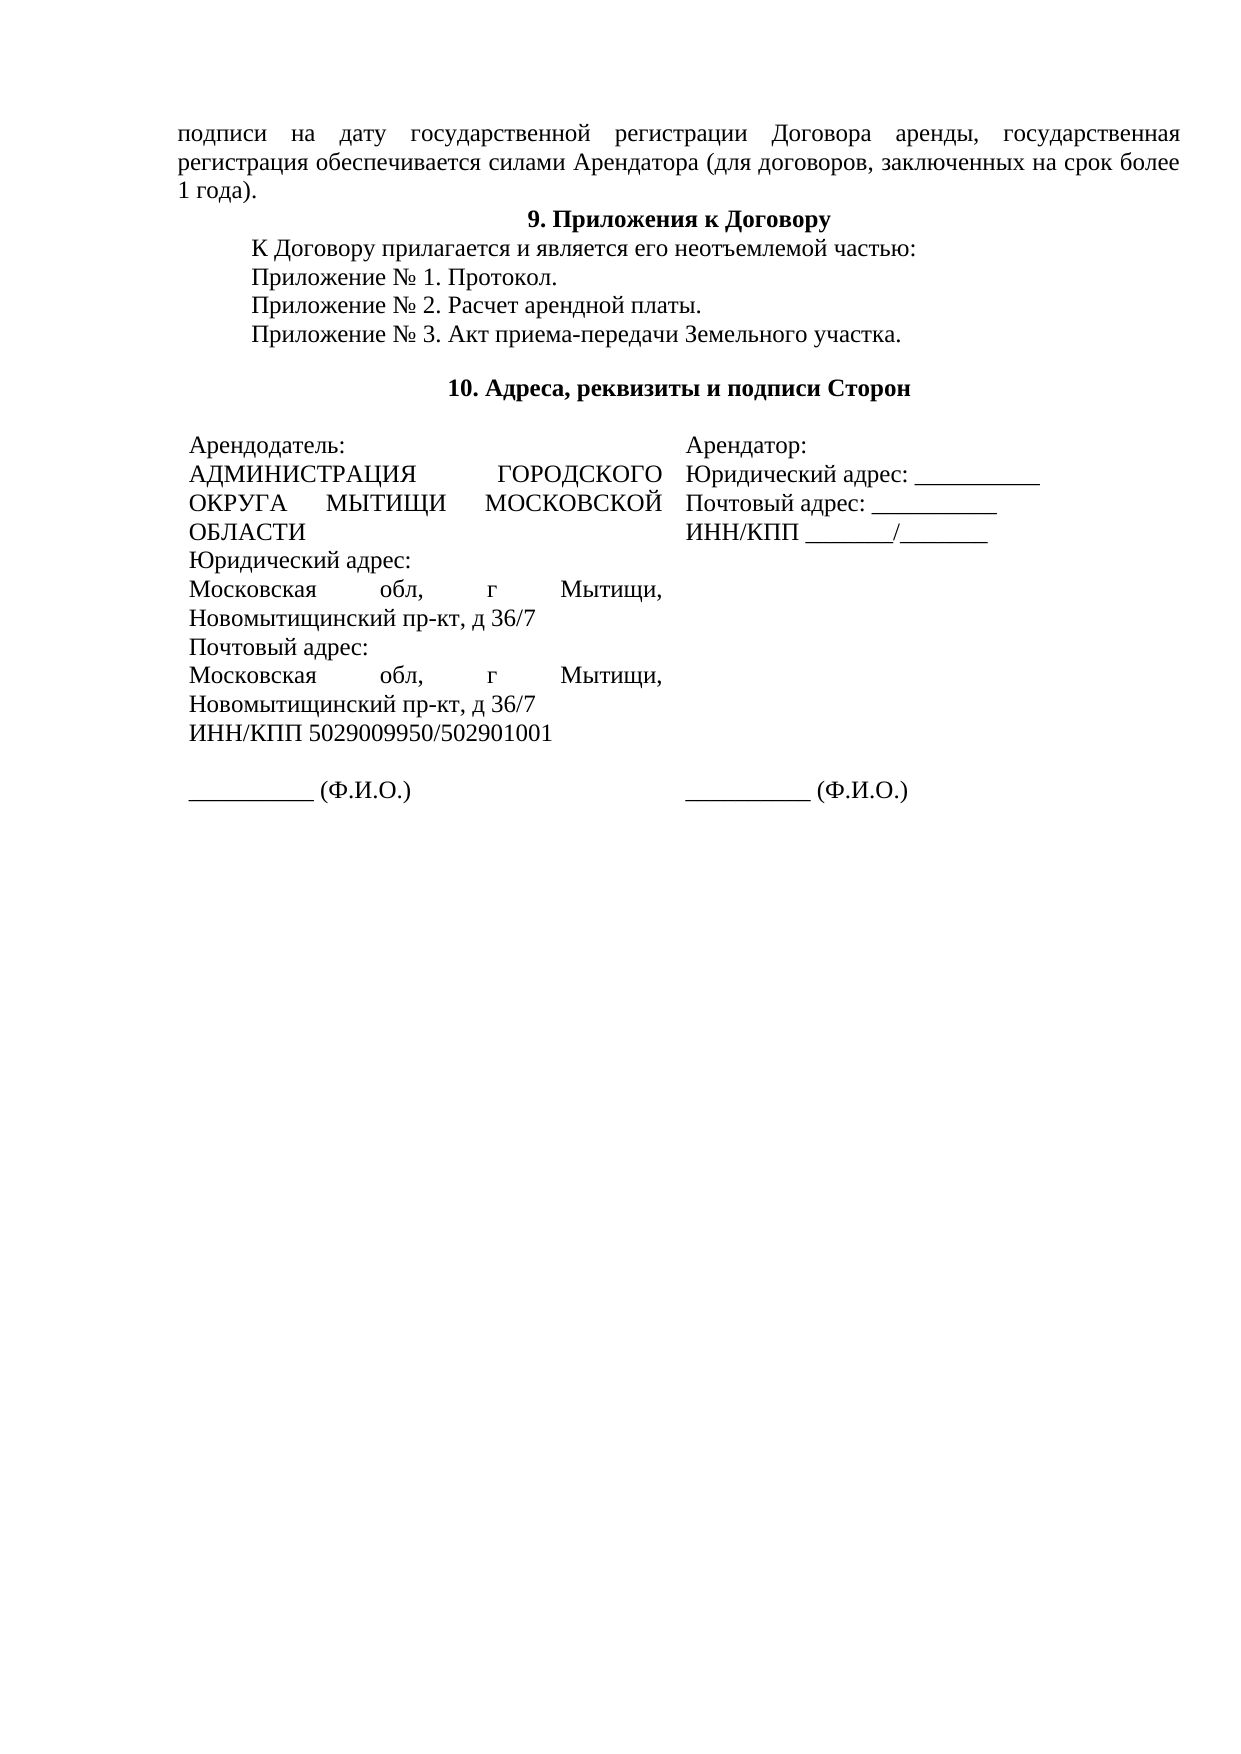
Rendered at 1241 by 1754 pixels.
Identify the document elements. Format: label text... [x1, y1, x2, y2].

table_cell __________ (Ф.И.О.) [674, 776, 1171, 833]
text Приложение № 3. Акт приема-передачи Земельного участка. [177, 319, 1181, 348]
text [177, 118, 1181, 204]
table_header Арендодатель: АДМИНИСТРАЦИЯ ГОРОДСКОГО ОКРУГА МЫТИЩИ МОСКОВСКОЙ ОБЛАСТИ Юридический адрес: Московская обл, г Мытищи, Новомытищинский пр-кт, д 36/7 Почтовый адрес: Московская обл, г Мытищи, Новомытищинский пр-кт, д 36/7 ИНН/КПП 5029009950/502901001 [177, 431, 674, 776]
text 10. Адреса, реквизиты и подписи Сторон [177, 373, 1181, 402]
text К Договору прилагается и является его неотъемлемой частью: [177, 233, 1181, 262]
table_header Арендатор: Юридический адрес: __________ Почтовый адрес: __________ ИНН/КПП _______/_______ [674, 431, 1171, 776]
text Приложение № 1. Протокол. [177, 262, 1181, 291]
text 9. Приложения к Договору [177, 204, 1181, 233]
text Приложение № 2. Расчет арендной платы. [177, 291, 1181, 319]
table_cell __________ (Ф.И.О.) [177, 776, 674, 833]
